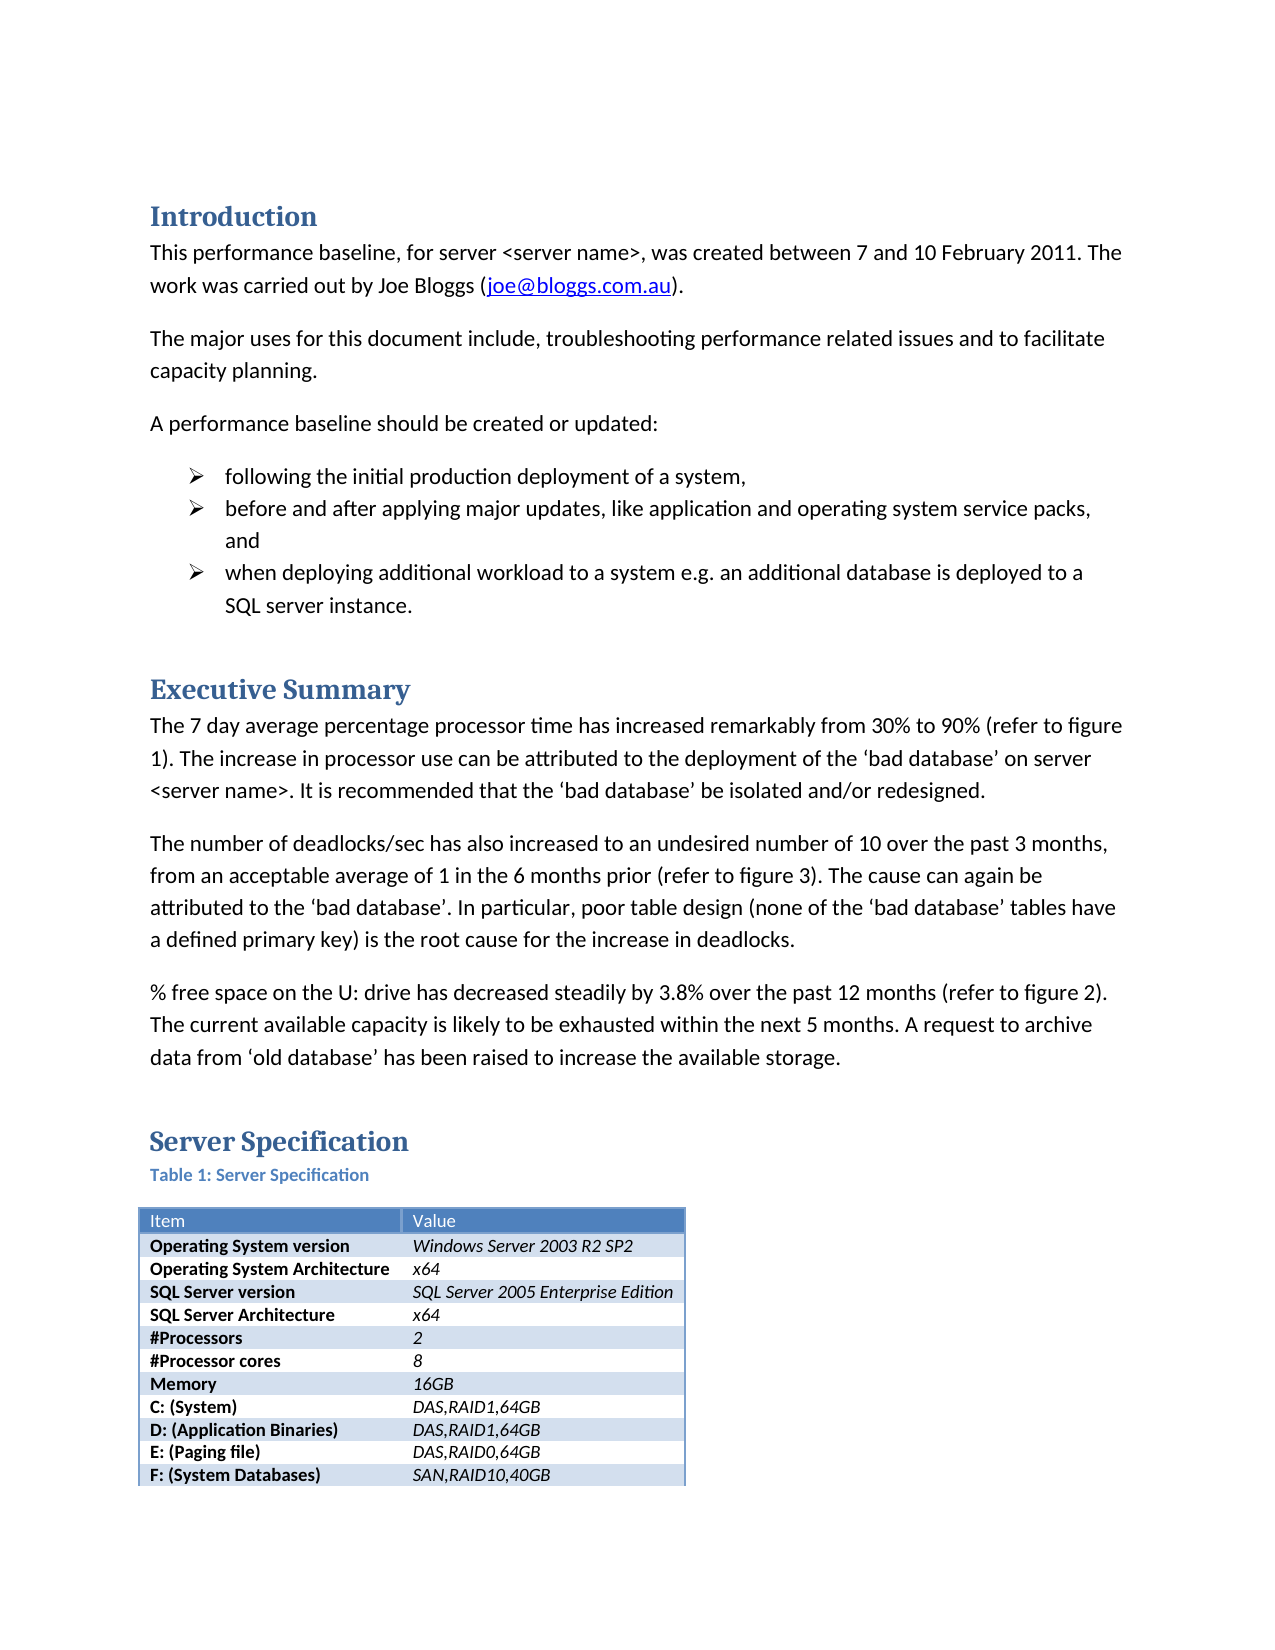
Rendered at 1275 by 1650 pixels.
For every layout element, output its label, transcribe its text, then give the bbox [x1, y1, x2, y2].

text % free space on the U: drive has decreased steadily by 3.8% over the past 12 months (refer to figure 2). The current available capacity is likely to be exhausted within the next 5 months. A request to archive data from ‘old database’ has been raised to increase the available storage. [150, 978, 1125, 1071]
table_cell C: (System) [140, 1395, 401, 1418]
table_cell DAS,RAID0,64GB [401, 1441, 684, 1463]
text A performance baseline should be created or updated: [150, 409, 1125, 437]
text The number of deadlocks/sec has also increased to an undesired number of 10 over the past 3 months, from an acceptable average of 1 in the 6 months prior (refer to figure 3). The cause can again be attributed to the ‘bad database’. In particular, poor table design (none of the ‘bad database’ tables have a defined primary key) is the root cause for the increase in deadlocks. [150, 829, 1125, 953]
table_cell SQL Server Architecture [140, 1303, 401, 1326]
table_cell E: (Paging file) [140, 1441, 401, 1463]
list following the initial production deployment of a system, [187, 462, 1125, 490]
text The 7 day average percentage processor time has increased remarkably from 30% to 90% (refer to figure 1). The increase in processor use can be attributed to the deployment of the ‘bad database’ on server <server name>. It is recommended that the ‘bad database’ be isolated and/or redesigned. [150, 711, 1125, 804]
table_cell F: (System Databases) [140, 1464, 401, 1486]
table_cell SQL Server version [140, 1280, 401, 1303]
list before and after applying major updates, like application and operating system service packs, and [187, 494, 1125, 554]
table_header Item [140, 1209, 400, 1232]
table_cell Operating System version [140, 1234, 401, 1257]
table_cell D: (Application Binaries) [140, 1418, 401, 1441]
table_cell 2 [401, 1326, 684, 1349]
table_cell Operating System Architecture [140, 1257, 401, 1280]
table_cell 8 [401, 1349, 684, 1372]
table_header Value [403, 1209, 684, 1232]
table_cell DAS,RAID1,64GB [401, 1395, 684, 1418]
table_cell x64 [401, 1257, 684, 1280]
table_cell DAS,RAID1,64GB [401, 1418, 684, 1441]
text The major uses for this document include, troubleshooting performance related issues and to facilitate capacity planning. [150, 324, 1125, 384]
table_cell Windows Server 2003 R2 SP2 [401, 1234, 684, 1257]
table_cell #Processor cores [140, 1349, 401, 1372]
subtitle Introduction [150, 200, 1125, 233]
table_cell Memory [140, 1372, 401, 1395]
table_cell x64 [401, 1303, 684, 1326]
table_cell SQL Server 2005 Enterprise Edition [401, 1280, 684, 1303]
subtitle Server Specification [150, 1125, 1125, 1158]
table_cell SAN,RAID10,40GB [401, 1464, 684, 1486]
subtitle Executive Summary [150, 673, 1125, 706]
text This performance baseline, for server <server name>, was created between 7 and 10 February 2011. The work was carried out by Joe Bloggs (joe@bloggs.com.au). [150, 238, 1125, 299]
table_cell #Processors [140, 1326, 401, 1349]
table_cell 16GB [401, 1372, 684, 1395]
list when deploying additional workload to a system e.g. an additional database is deployed to a SQL server instance. [187, 558, 1125, 619]
